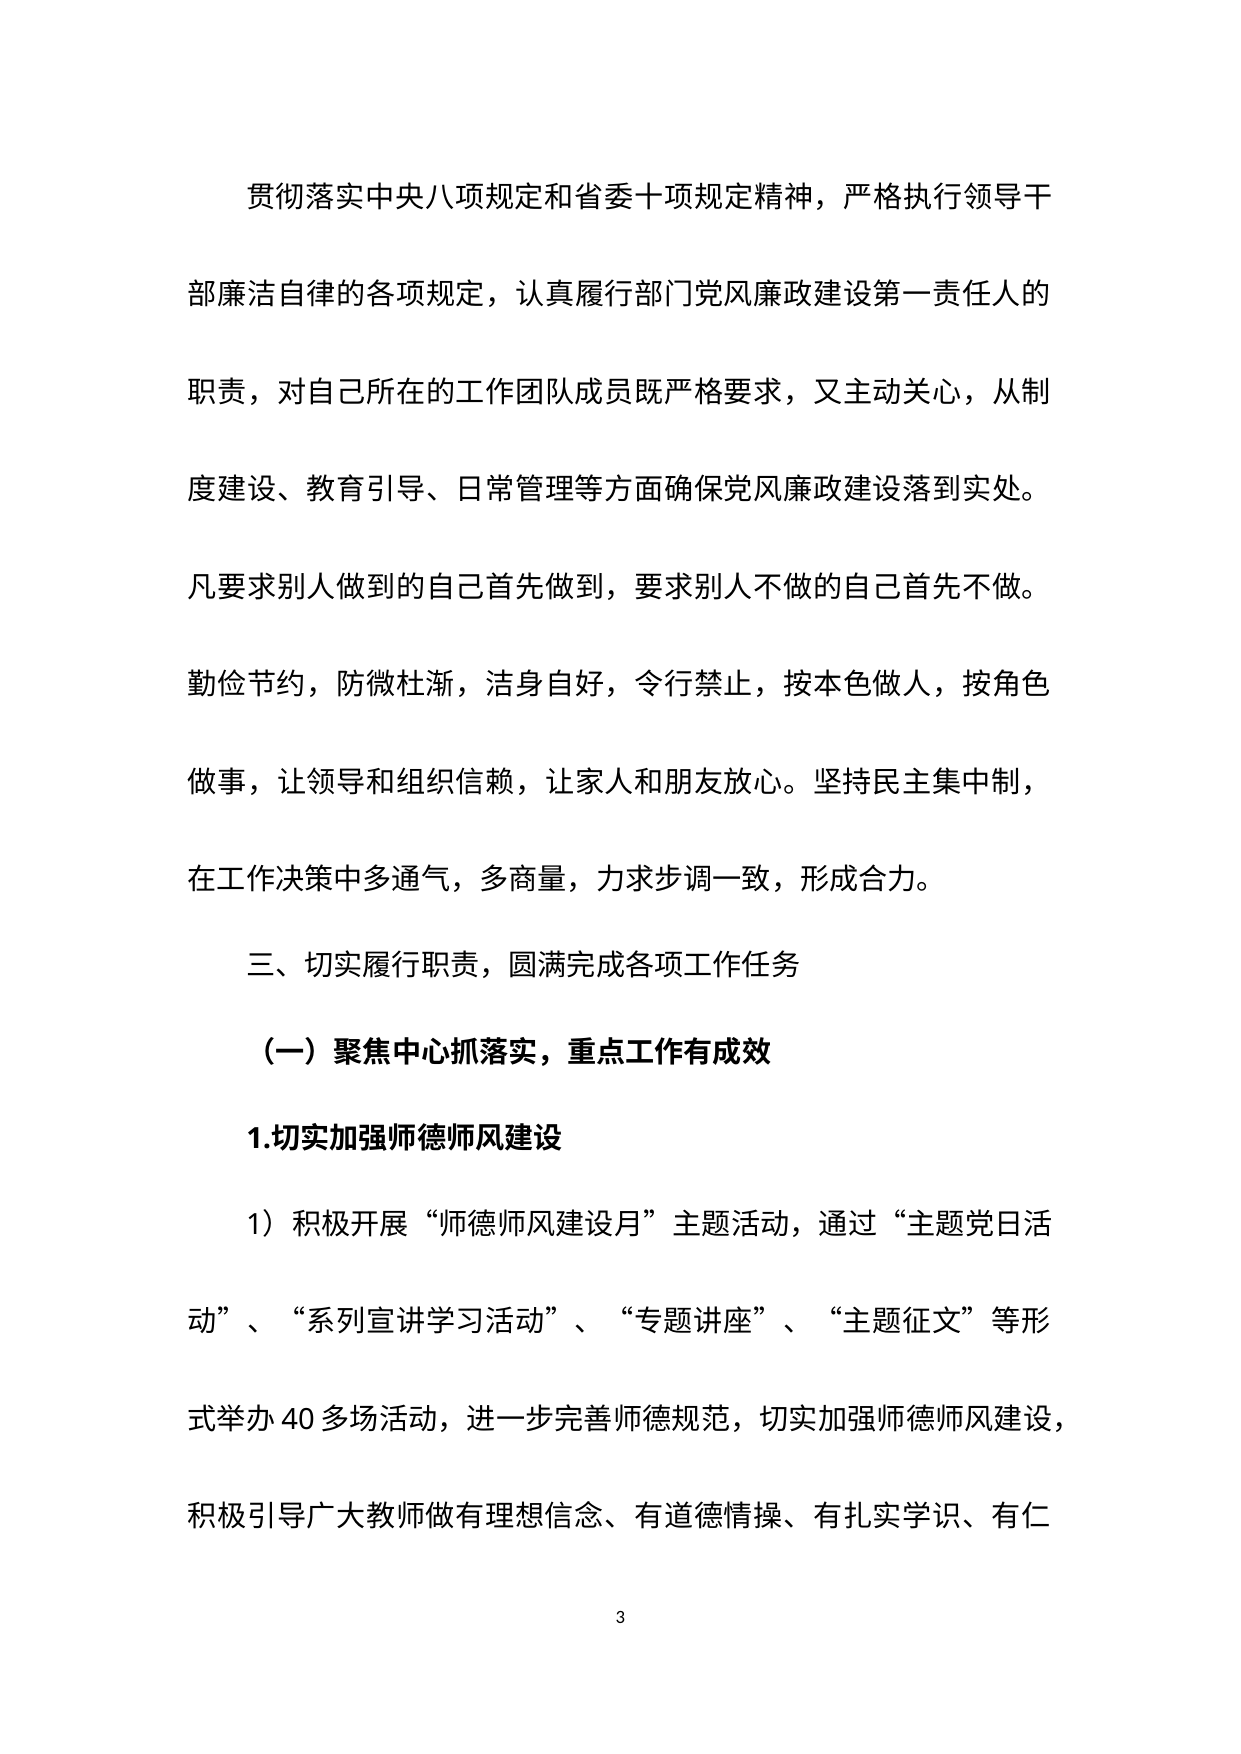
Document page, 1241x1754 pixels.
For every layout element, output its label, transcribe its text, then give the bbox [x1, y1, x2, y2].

text （一）聚焦中心抓落实，重点工作有成效 [187, 1017, 1053, 1082]
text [187, 1189, 1053, 1547]
text 1.切实加强师德师风建设 [187, 1103, 1053, 1168]
text 贯彻落实中央八项规定和省委十项规定精神，严格执行领导干部廉洁自律的各项规定，认真履行部门党风廉政建设第一责任人的职责，对自己所在的工作团队成员既严格要求，又主动关心，从制度建设、教育引导、日常管理等方面确保党风廉政建设落到实处。凡要求别人做到的自己首先做到，要求别人不做的自己首先不做。勤俭节约，防微杜渐，洁身自好，令行禁止，按本色做人，按角色做事，让领导和组织信赖，让家人和朋友放心。坚持民主集中制，在工作决策中多通气，多商量，力求步调一致，形成合力。 [187, 162, 1053, 909]
text 三、切实履行职责，圆满完成各项工作任务 [187, 931, 1053, 996]
